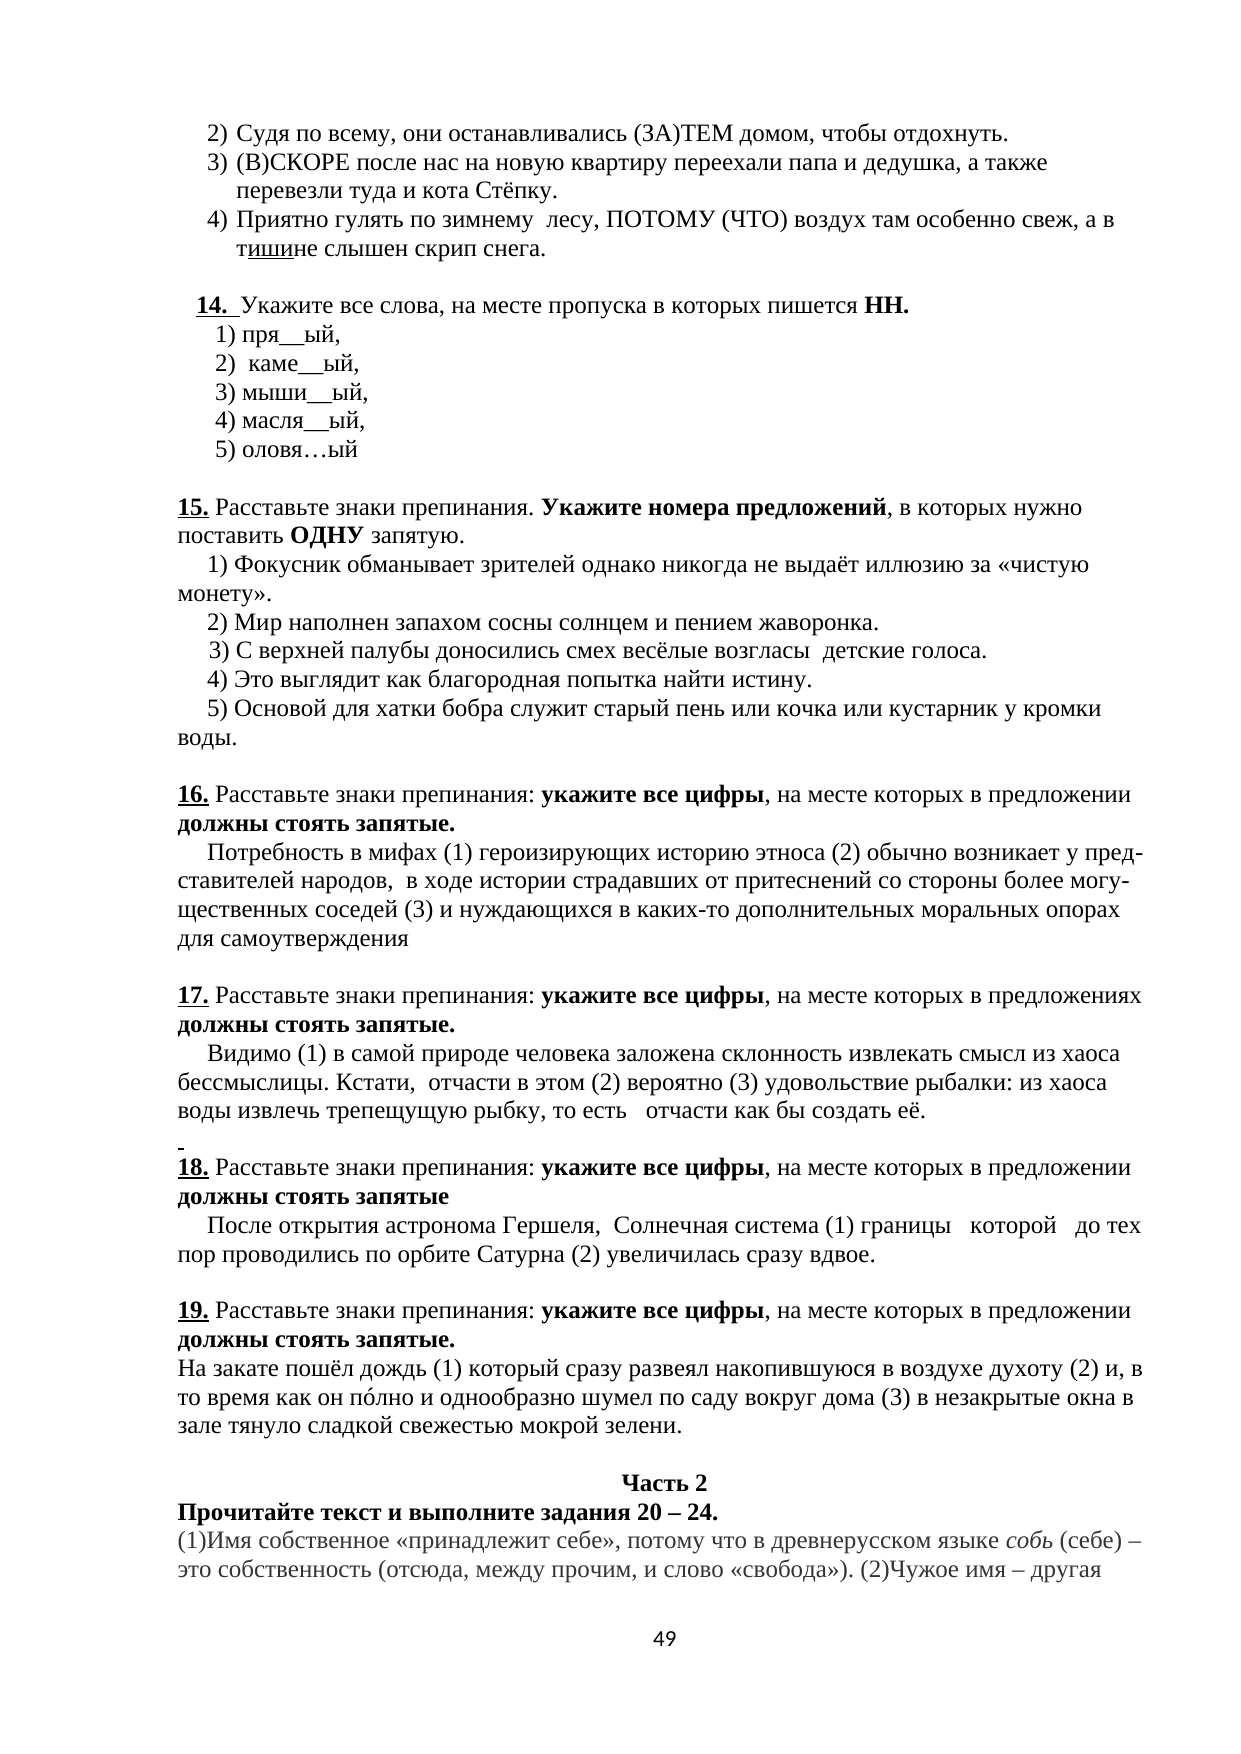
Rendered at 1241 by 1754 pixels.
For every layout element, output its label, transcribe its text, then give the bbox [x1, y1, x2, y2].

text 3) С верхней палубы доносились смех весёлые возгласы детские голоса. [177, 636, 1152, 664]
text 3) мыши__ый, [215, 377, 1152, 406]
text 4) Это выглядит как благородная попытка найти истину. [177, 664, 1152, 693]
list Укажите все слова, на месте пропуска в которых пишется НН. [196, 291, 1152, 319]
list (В)СКОРЕ после нас на новую квартиру переехали папа и дедушка, а также перевезли туда и кота Стёпку. [207, 147, 1152, 204]
text 15. Расставьте знаки препинания. Укажите номера предложений, в которых нужно поставить ОДНУ запятую. [177, 492, 1152, 549]
text 1) пря__ый, [215, 319, 1152, 348]
text 5) оловя…ый [215, 434, 1152, 463]
text 4) масля__ый, [215, 406, 1152, 434]
text Потребность в мифах (1) героизирующих историю этноса (2) обычно возникает у представителей народов, в ходе истории страдавших от притеснений со стороны более могущественных соседей (3) и нуждающихся в каких-то дополнительных моральных опорах для самоутверждения [177, 837, 1152, 952]
text 2) Мир наполнен запахом сосны солнцем и пением жаворонка. [177, 607, 1152, 636]
text После открытия астронома Гершеля, Солнечная система (1) границы которой до тех пор проводились по орбите Сатурна (2) увеличилась сразу вдвое. [177, 1210, 1152, 1267]
text 5) Основой для хатки бобра служит старый пень или кочка или кустарник у кромки воды. [177, 693, 1152, 751]
list Судя по всему, они останавливались (ЗА)ТЕМ домом, чтобы отдохнуть. [207, 118, 1152, 147]
text Видимо (1) в самой природе человека заложена склонность извлекать смысл из хаоса бессмыслицы. Кстати, отчасти в этом (2) вероятно (3) удовольствие рыбалки: из хаоса воды извлечь трепещущую рыбку, то есть отчасти как бы создать её. [177, 1038, 1152, 1124]
text Часть 2 [177, 1468, 1152, 1497]
text 2) каме__ый, [215, 348, 1152, 377]
text 16. Расставьте знаки препинания: укажите все цифры, на месте которых в предложении должны стоять запятые. [177, 779, 1152, 837]
text 1) Фокусник обманывает зрителей однако никогда не выдаёт иллюзию за «чистую монету». [177, 549, 1152, 607]
text Прочитайте текст и выполните задания 20 – 24. [177, 1497, 1152, 1525]
text На закате пошёл дождь (1) который сразу развеял накопившуюся в воздухе духоту (2) и, в то время как он пóлно и однообразно шумел по саду вокруг дома (3) в незакрытые окна в зале тянуло сладкой свежестью мокрой зелени. [177, 1353, 1152, 1439]
list Приятно гулять по зимнему лесу, ПОТОМУ (ЧТО) воздух там особенно свеж, а в тишине слышен скрип снега. [207, 204, 1152, 262]
text 17. Расставьте знаки препинания: укажите все цифры, на месте которых в предложениях должны стоять запятые. [177, 981, 1152, 1038]
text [177, 1525, 1152, 1583]
text 19. Расставьте знаки препинания: укажите все цифры, на месте которых в предложении должны стоять запятые. [177, 1295, 1152, 1353]
text 18. Расставьте знаки препинания: укажите все цифры, на месте которых в предложении должны стоять запятые [177, 1152, 1152, 1210]
